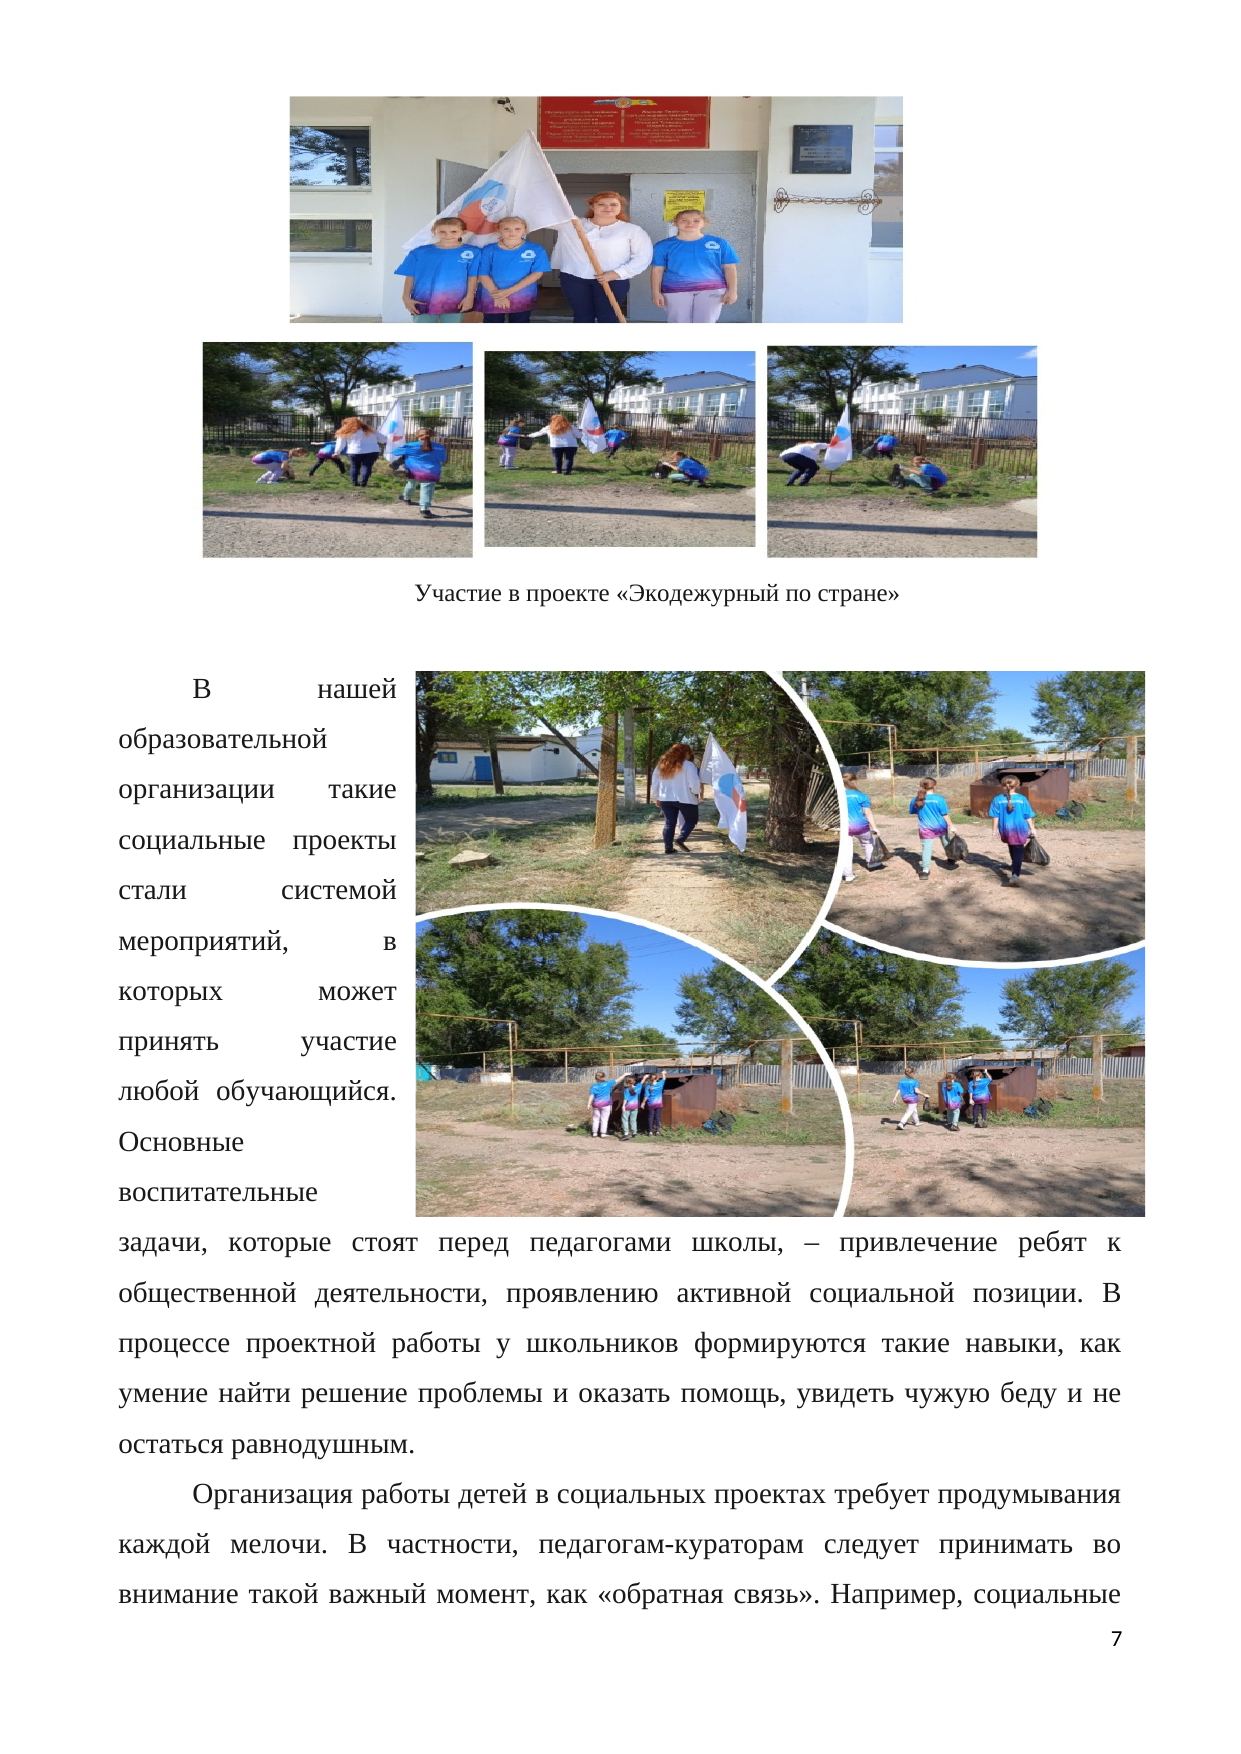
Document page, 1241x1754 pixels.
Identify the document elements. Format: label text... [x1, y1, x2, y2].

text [118, 1476, 1122, 1610]
picture [415, 671, 1146, 1216]
picture [192, 88, 1050, 564]
text Участие в проекте «Экодежурный по стране» [118, 578, 1122, 606]
